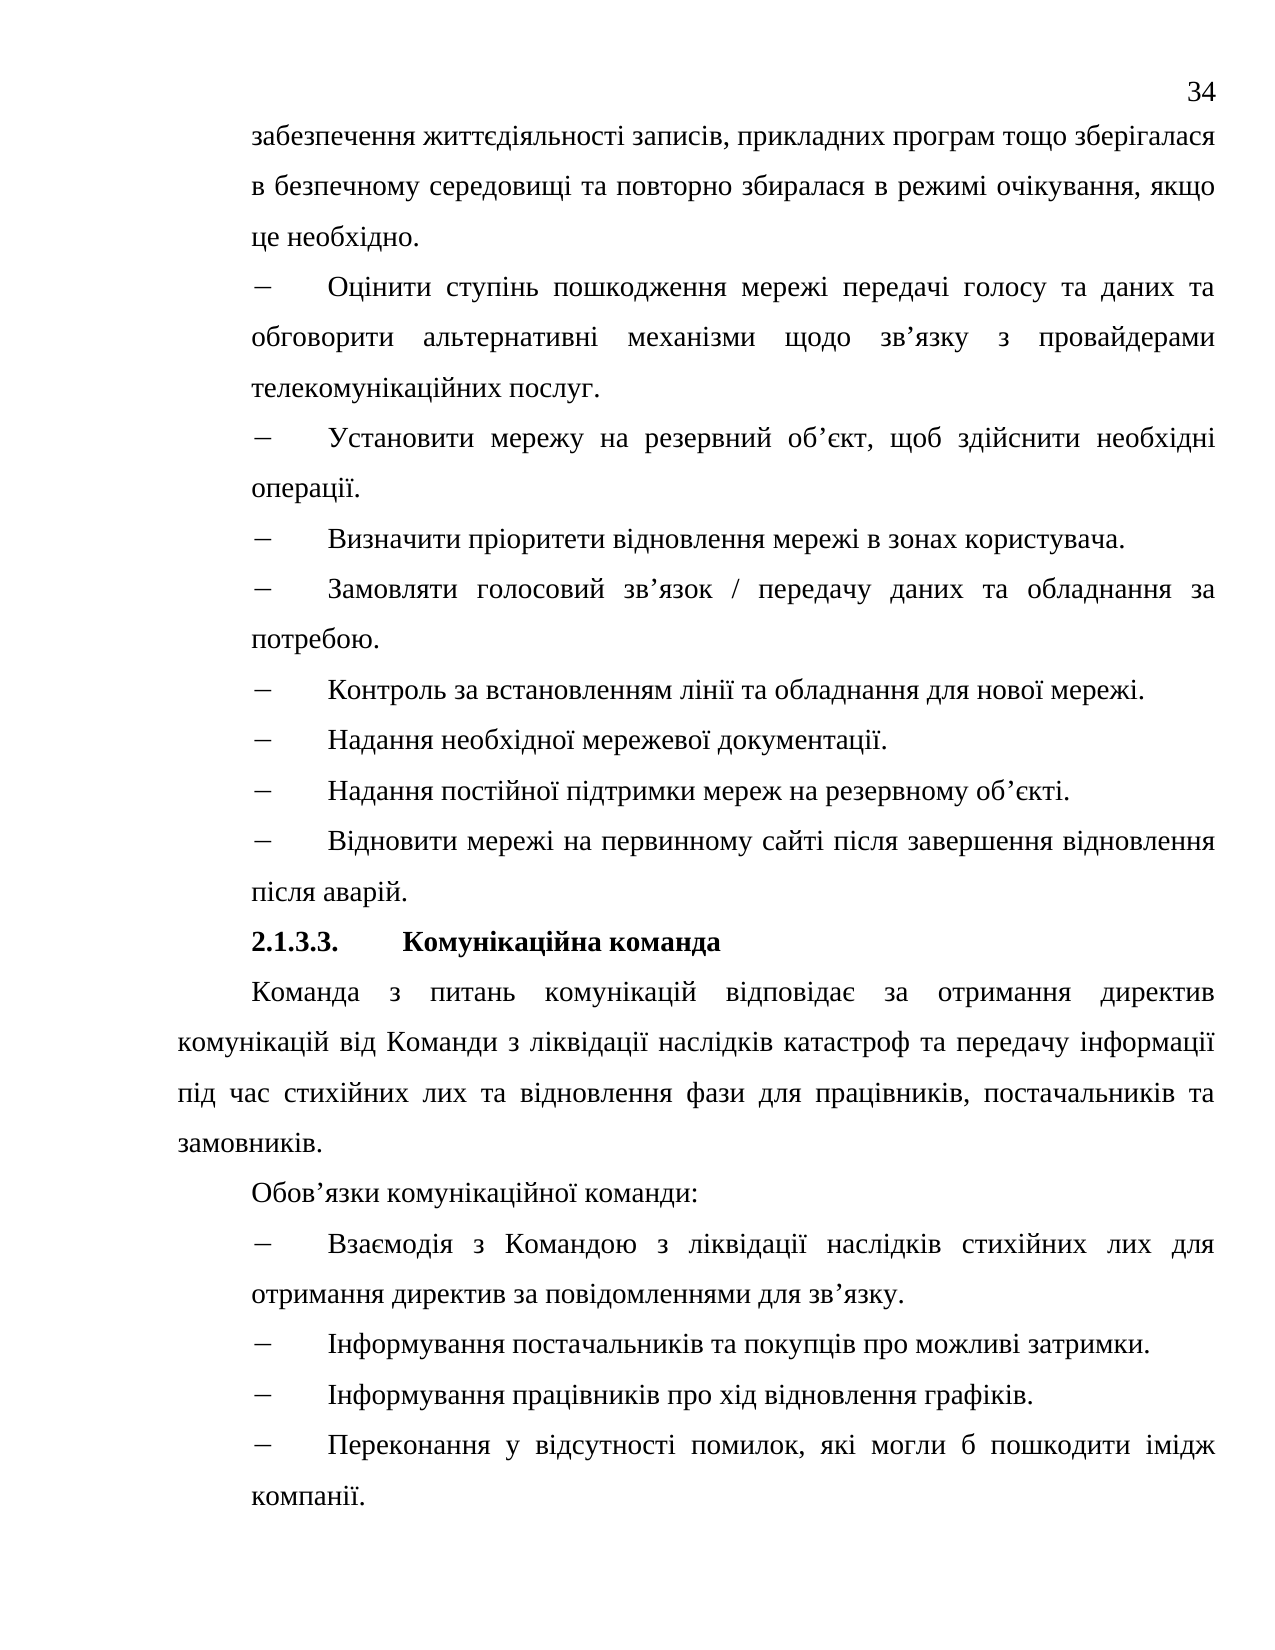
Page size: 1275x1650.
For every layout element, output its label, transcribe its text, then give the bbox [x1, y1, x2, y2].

list Оцінити ступінь пошкодження мережі передачі голосу та даних та обговорити альтернативні механізми щодо зв’язку з провайдерами телекомунікаційних послуг. [251, 269, 1216, 403]
list Переконання у відсутності помилок, які могли б пошкодити імідж компанії. [251, 1427, 1216, 1511]
list Надання необхідної мережевої документації. [251, 722, 1216, 756]
list Надання постійної підтримки мереж на резервному об’єкті. [251, 773, 1216, 806]
list Інформування постачальників та покупців про можливі затримки. [251, 1327, 1216, 1360]
list Контроль за встановленням лінії та обладнання для нової мережі. [251, 672, 1216, 706]
list Відновити мережі на первинному сайті після завершення відновлення після аварій. [251, 823, 1216, 907]
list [251, 118, 1216, 252]
list Установити мережу на резервний об’єкт, щоб здійснити необхідні операції. [251, 420, 1216, 504]
text Команда з питань комунікацій відповідає за отримання директив комунікацій від Команди з ліквідації наслідків катастроф та передачу інформації під час стихійних лих та відновлення фази для працівників, постачальників та замовників. [177, 974, 1216, 1159]
list Інформування працівників про хід відновлення графіків. [251, 1377, 1216, 1411]
list Замовляти голосовий зв’язок / передачу даних та обладнання за потребою. [251, 571, 1216, 655]
list Взаємодія з Командою з ліквідації наслідків стихійних лих для отримання директив за повідомленнями для зв’язку. [251, 1226, 1216, 1310]
text Обов’язки комунікаційної команди: [177, 1176, 1216, 1209]
list Визначити пріоритети відновлення мережі в зонах користувача. [251, 521, 1216, 554]
list Комунікаційна команда [251, 924, 1216, 957]
